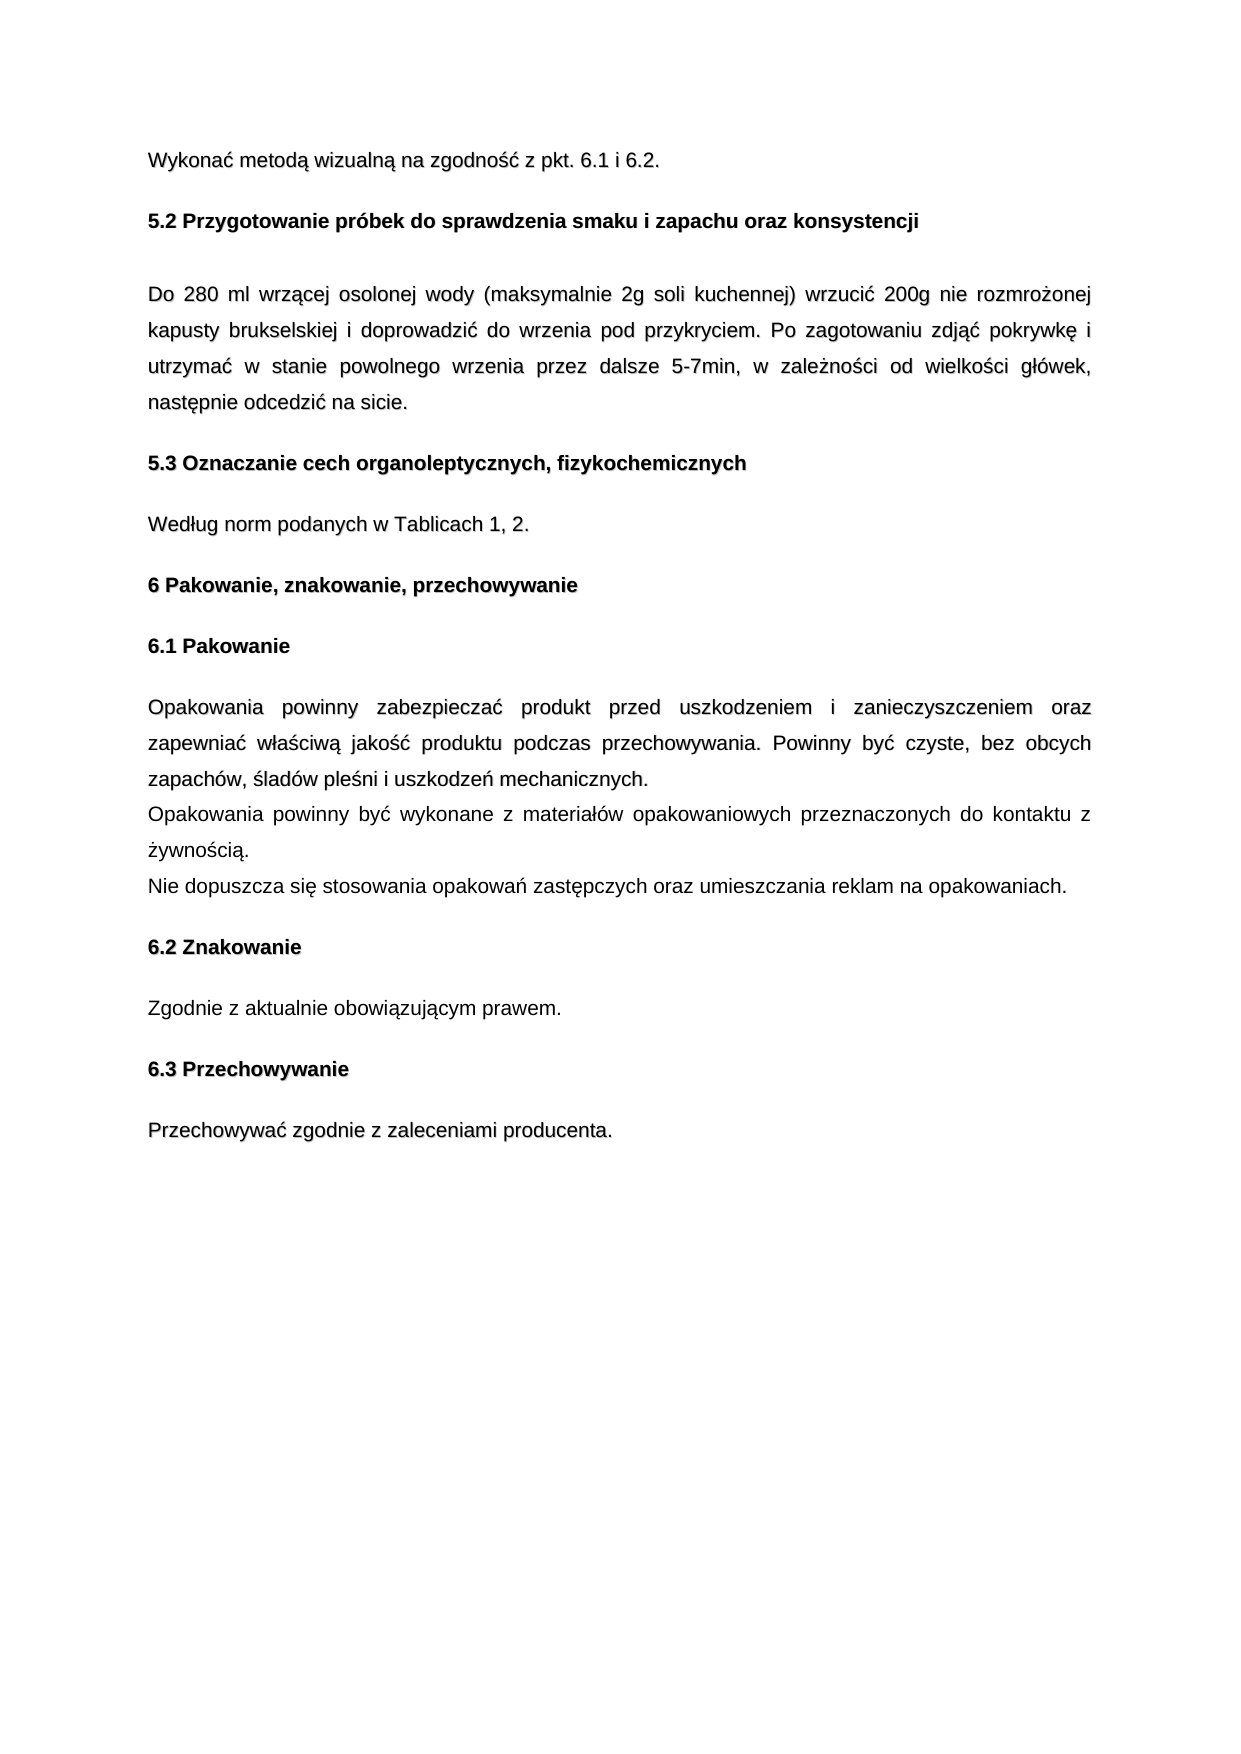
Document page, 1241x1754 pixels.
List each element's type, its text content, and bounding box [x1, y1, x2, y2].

text Do 280 ml wrzącej osolonej wody (maksymalnie 2g soli kuchennej) wrzucić 200g nie rozmrożonej kapusty brukselskiej i doprowadzić do wrzenia pod przykryciem. Po zagotowaniu zdjąć pokrywkę i utrzymać w stanie powolnego wrzenia przez dalsze 5-7min, w zależności od wielkości główek, następnie odcedzić na sicie. [148, 282, 1093, 414]
text 6.3 Przechowywanie [148, 1057, 1093, 1081]
text Nie dopuszcza się stosowania opakowań zastępczych oraz umieszczania reklam na opakowaniach. [148, 874, 1093, 898]
text 6 Pakowanie, znakowanie, przechowywanie [148, 573, 1093, 597]
text Opakowania powinny zabezpieczać produkt przed uszkodzeniem i zanieczyszczeniem oraz zapewniać właściwą jakość produktu podczas przechowywania. Powinny być czyste, bez obcych zapachów, śladów pleśni i uszkodzeń mechanicznych. [148, 694, 1093, 790]
text Opakowania powinny być wykonane z materiałów opakowaniowych przeznaczonych do kontaktu z żywnością. [148, 802, 1093, 862]
text 5.3 Oznaczanie cech organoleptycznych, fizykochemicznych [148, 451, 1093, 475]
text 6.1 Pakowanie [148, 633, 1093, 657]
text Według norm podanych w Tablicach 1, 2. [148, 512, 1093, 536]
text 6.2 Znakowanie [148, 935, 1093, 959]
text Zgodnie z aktualnie obowiązującym prawem. [148, 996, 1093, 1020]
text Przechowywać zgodnie z zaleceniami producenta. [148, 1118, 1093, 1142]
text Wykonać metodą wizualną na zgodność z pkt. 6.1 i 6.2. [148, 148, 1093, 172]
text 5.2 Przygotowanie próbek do sprawdzenia smaku i zapachu oraz konsystencji [148, 208, 1093, 232]
